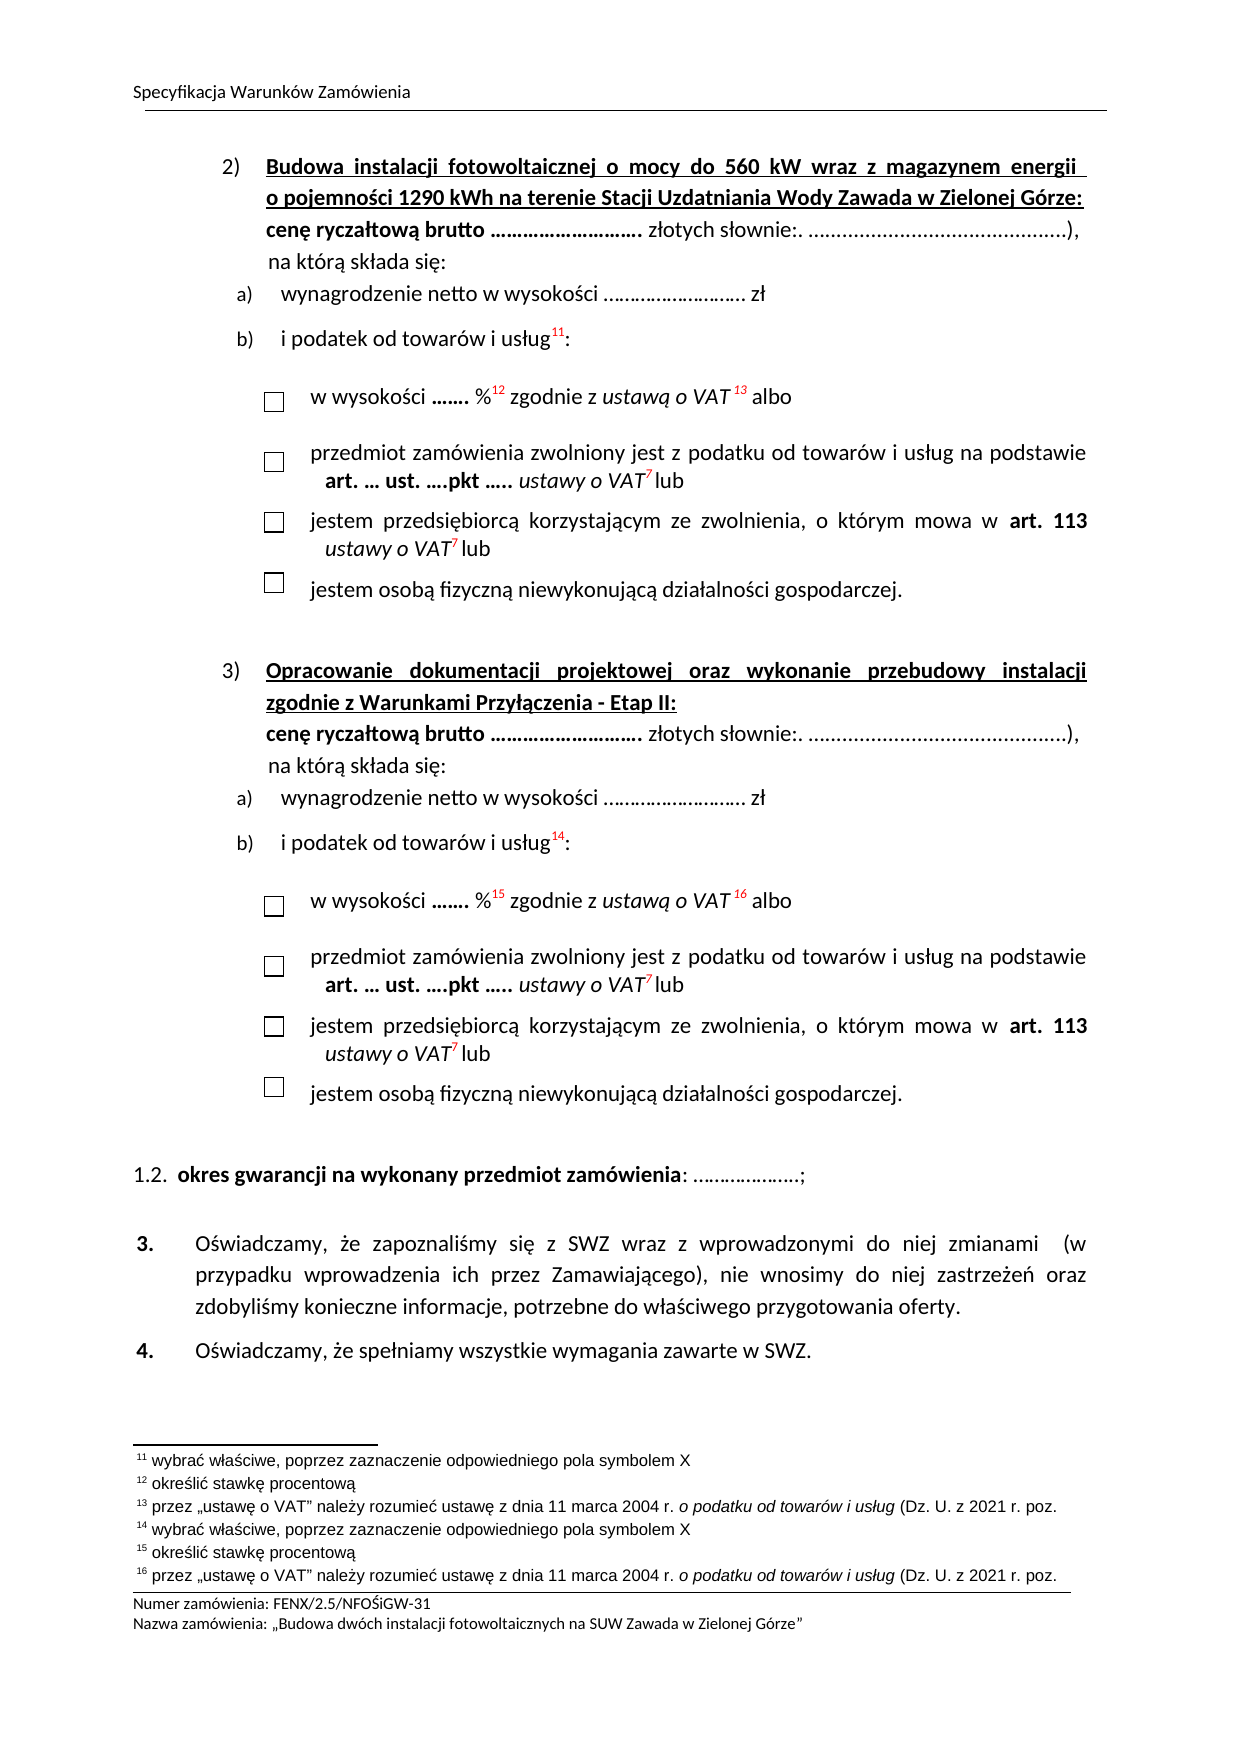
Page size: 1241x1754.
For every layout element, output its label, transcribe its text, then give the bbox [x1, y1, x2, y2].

text jestem przedsiębiorcą korzystającym ze zwolnienia, o którym mowa w art. 113 ustawy o VAT7 lub [310, 506, 1087, 562]
text na którą składa się: [222, 751, 1087, 779]
text przedmiot zamówienia zwolniony jest z podatku od towarów i usług na podstawie art. … ust. ….pkt ….. ustawy o VAT7 lub [310, 438, 1087, 494]
text jestem przedsiębiorcą korzystającym ze zwolnienia, o którym mowa w art. 113 ustawy o VAT7 lub [310, 1011, 1087, 1067]
text jestem osobą fizyczną niewykonującą działalności gospodarczej. [310, 575, 1087, 603]
text przedmiot zamówienia zwolniony jest z podatku od towarów i usług na podstawie art. … ust. ….pkt ….. ustawy o VAT7 lub [310, 942, 1087, 998]
list Budowa instalacji fotowoltaicznej o mocy do 560 kW wraz z magazynem energii o pojemności 1290 kWh na terenie Stacji Uzdatniania Wody Zawada w Zielonej Górze: [222, 152, 1087, 211]
list Oświadczamy, że zapoznaliśmy się z SWZ wraz z wprowadzonymi do niej zmianami (w przypadku wprowadzenia ich przez Zamawiającego), nie wnosimy do niej zastrzeżeń oraz zdobyliśmy konieczne informacje, potrzebne do właściwego przygotowania oferty. [136, 1229, 1087, 1320]
list Oświadczamy, że spełniamy wszystkie wymagania zawarte w SWZ. [136, 1337, 1087, 1364]
text jestem osobą fizyczną niewykonującą działalności gospodarczej. [310, 1079, 1087, 1107]
text na którą składa się: [222, 247, 1087, 275]
text w wysokości ……. % zgodnie z ustawą o VAT albo [310, 382, 1108, 410]
list cenę ryczałtową brutto ………………………. złotych słownie:. …..........................................), [266, 719, 1087, 747]
list wynagrodzenie netto w wysokości ……………………… zł [236, 783, 1087, 811]
list i podatek od towarów i usług: [236, 324, 1087, 352]
list i podatek od towarów i usług: [236, 828, 1087, 856]
text w wysokości ……. % zgodnie z ustawą o VAT albo [310, 886, 1108, 914]
list Opracowanie dokumentacji projektowej oraz wykonanie przebudowy instalacji zgodnie z Warunkami Przyłączenia - Etap II: [222, 656, 1087, 716]
list cenę ryczałtową brutto ………………………. złotych słownie:. …..........................................), [266, 215, 1087, 243]
list okres gwarancji na wykonany przedmiot zamówienia: ………………..; [133, 1160, 1087, 1188]
list wynagrodzenie netto w wysokości ……………………… zł [236, 279, 1087, 307]
